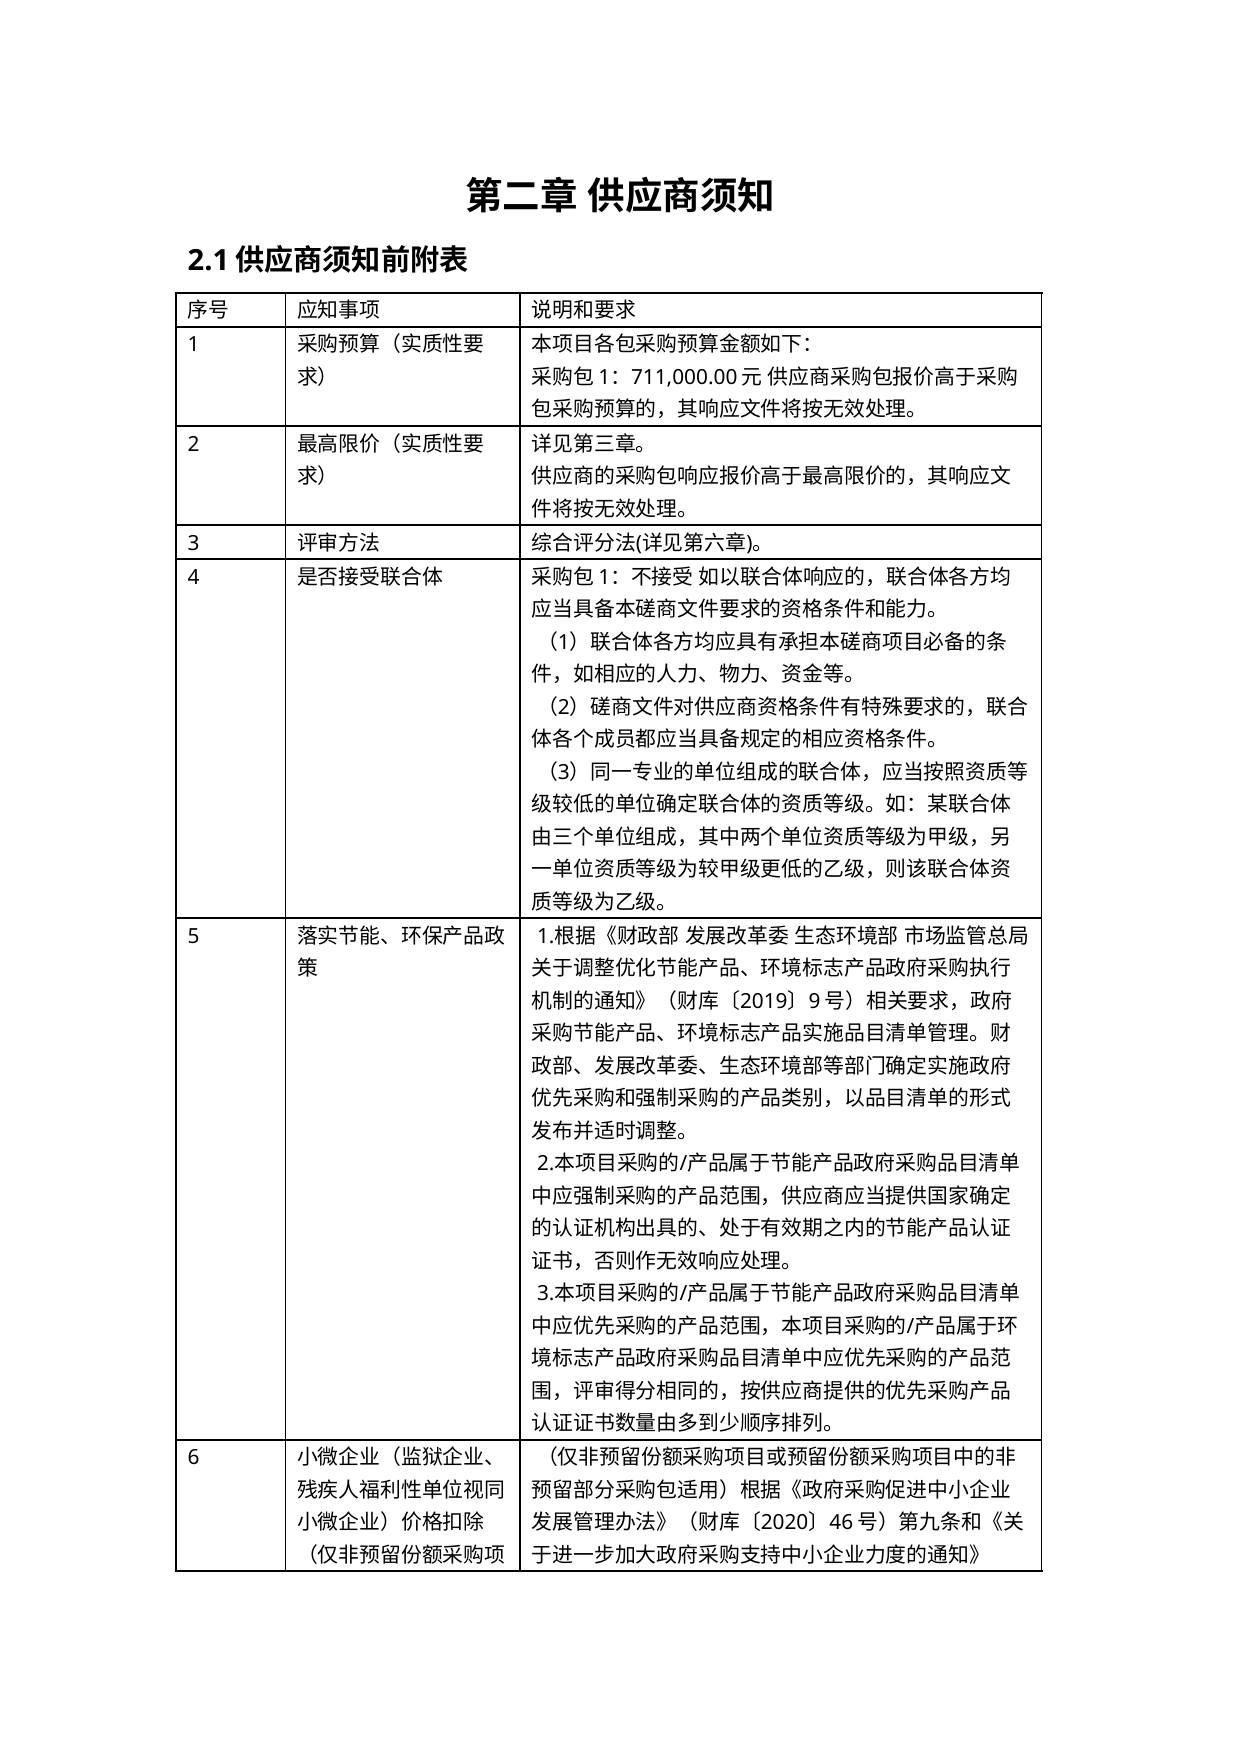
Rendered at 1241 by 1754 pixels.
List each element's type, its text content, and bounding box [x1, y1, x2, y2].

table_cell 综合评分法(详见第六章)。 [521, 526, 1041, 558]
table_header 说明和要求 [521, 294, 1041, 326]
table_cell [521, 1441, 1041, 1570]
table_cell 采购预算（实质性要求） [286, 328, 519, 425]
table_cell 4 [177, 560, 285, 917]
table_cell 1.根据《财政部 发展改革委 生态环境部 市场监管总局关于调整优化节能产品、环境标志产品政府采购执行机制的通知》（财库〔2019〕9号）相关要求，政府采购节能产品、环境标志产品实施品目清单管理。财政部、发展改革委、生态环境部等部门确定实施政府优先采购和强制采购的产品类别，以品目清单的形式发布并适时调整。 2.本项目采购的/产品属于节能产品政府采购品目清单中应强制采购的产品范围，供应商应当提供国家确定的认证机构出具的、处于有效期之内的节能产品认证证书，否则作无效响应处理。 3.本项目采购的/产品属于节能产品政府采购品目清单中应优先采购的产品范围，本项目采购的/产品属于环境标志产品政府采购品目清单中应优先采购的产品范围，评审得分相同的，按供应商提供的优先采购产品认证证书数量由多到少顺序排列。 [521, 919, 1041, 1439]
table_cell 本项目各包采购预算金额如下： 采购包1：711,000.00元 供应商采购包报价高于采购包采购预算的，其响应文件将按无效处理。 [521, 328, 1041, 425]
table_cell 详见第三章。 供应商的采购包响应报价高于最高限价的，其响应文件将按无效处理。 [521, 427, 1041, 524]
table_cell 评审方法 [286, 526, 519, 558]
table_cell 2 [177, 427, 285, 524]
table_cell 1 [177, 328, 285, 425]
table_header 序号 [177, 294, 285, 326]
table_header 应知事项 [286, 294, 519, 326]
table_cell 采购包1：不接受 如以联合体响应的，联合体各方均应当具备本磋商文件要求的资格条件和能力。 （1）联合体各方均应具有承担本磋商项目必备的条件，如相应的人力、物力、资金等。 （2）磋商文件对供应商资格条件有特殊要求的，联合体各个成员都应当具备规定的相应资格条件。 （3）同一专业的单位组成的联合体，应当按照资质等级较低的单位确定联合体的资质等级。如：某联合体由三个单位组成，其中两个单位资质等级为甲级，另一单位资质等级为较甲级更低的乙级，则该联合体资质等级为乙级。 [521, 560, 1041, 917]
table_cell 最高限价（实质性要求） [286, 427, 519, 524]
table_cell 落实节能、环保产品政策 [286, 919, 519, 1439]
table_cell 3 [177, 526, 285, 558]
text 2.1供应商须知前附表 [187, 227, 1053, 292]
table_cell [286, 1441, 519, 1570]
table_cell 6 [177, 1441, 285, 1570]
text 第二章 供应商须知 [187, 162, 1053, 227]
table_cell 5 [177, 919, 285, 1439]
table_cell 是否接受联合体 [286, 560, 519, 917]
